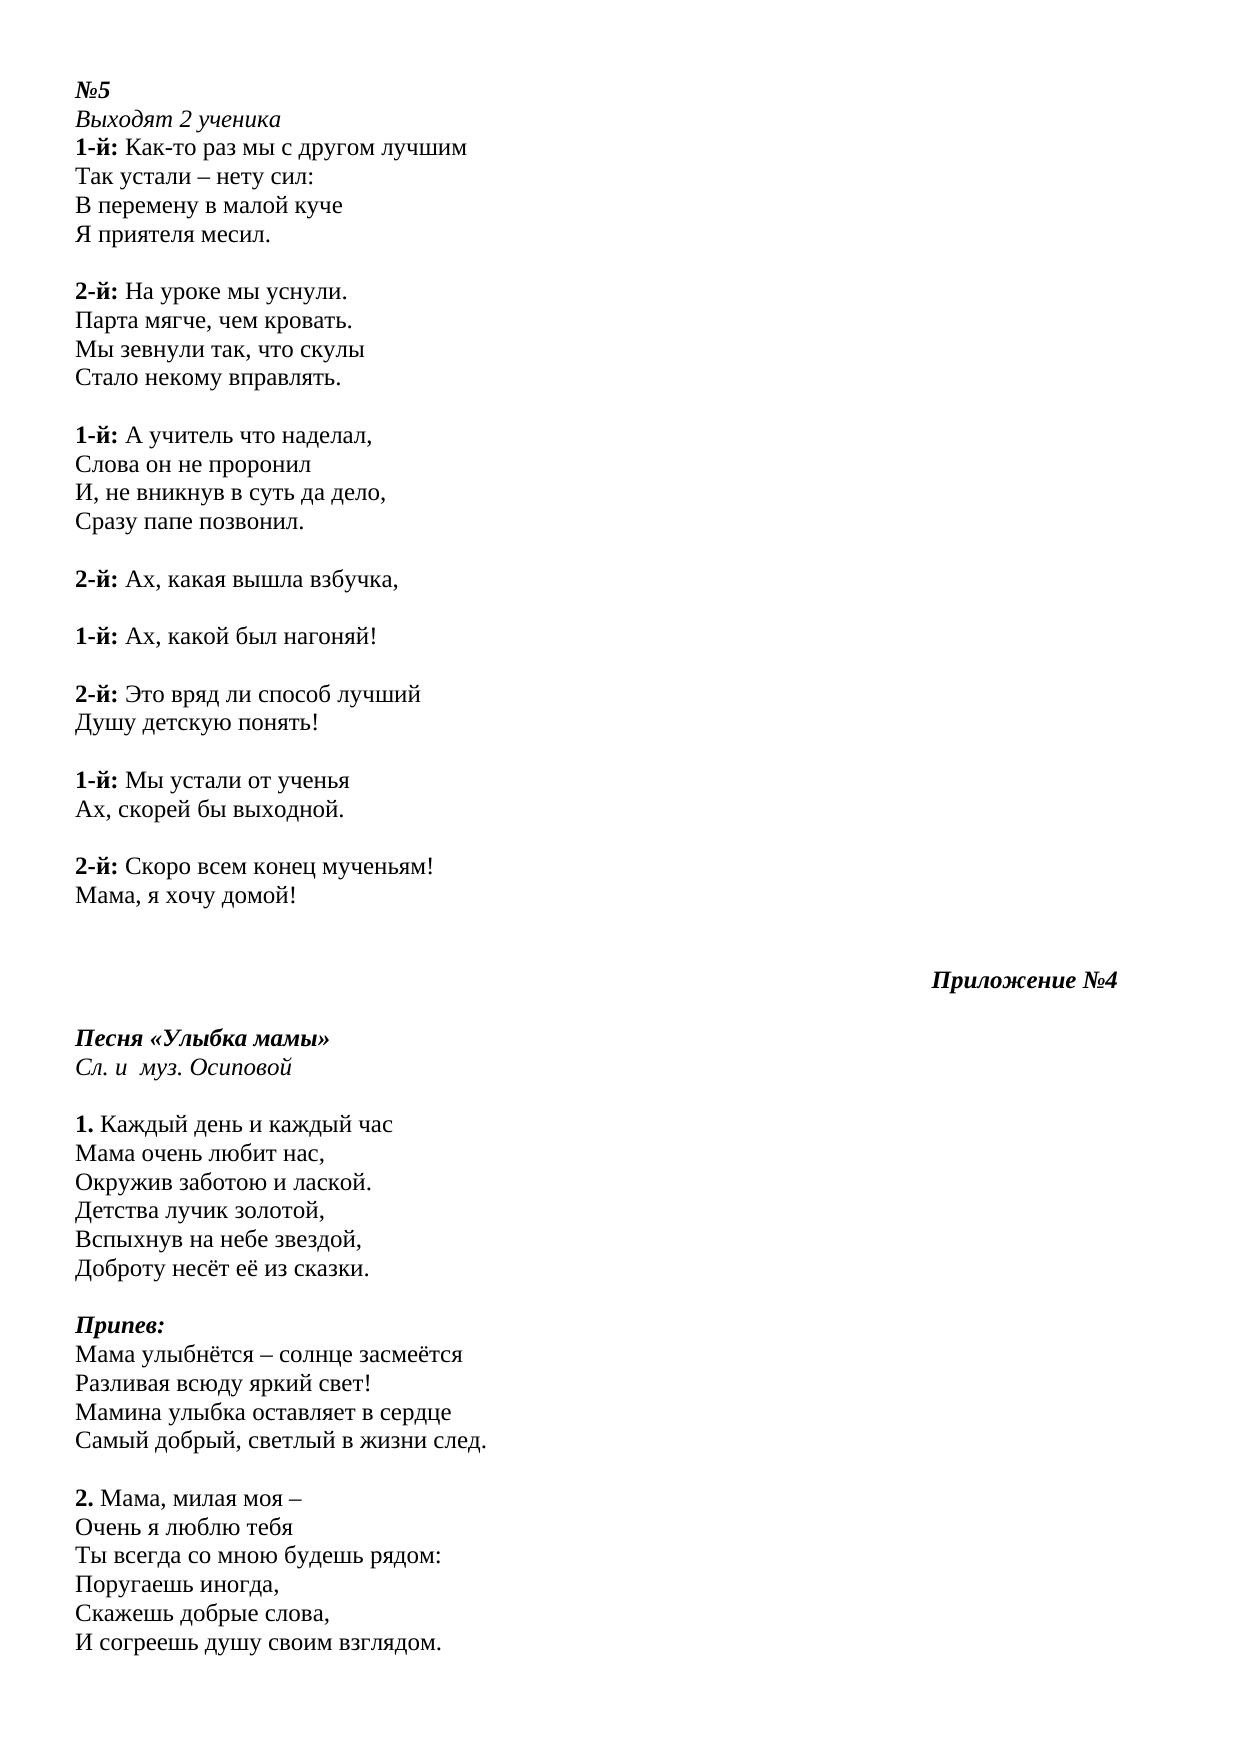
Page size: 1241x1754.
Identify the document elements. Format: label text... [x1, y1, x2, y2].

text И согреешь душу своим взглядом. [75, 1627, 1165, 1656]
text Мы зевнули так, что скулы [75, 334, 1165, 362]
text Душу детскую понять! [75, 707, 1165, 736]
text Приложение №4 [931, 937, 1165, 994]
text Стало некому вправлять. [75, 362, 1165, 391]
text 2-й: Скоро всем конец мученьям! [75, 851, 1165, 880]
text Песня «Улыбка мамы» [75, 1023, 1165, 1052]
text Припев: [75, 1311, 1165, 1339]
text Скажешь добрые слова, [75, 1598, 1165, 1627]
text Детства лучик золотой, [75, 1196, 1165, 1224]
text Ах, скорей бы выходной. [75, 794, 1165, 822]
text 1-й: А учитель что наделал, [75, 420, 1165, 449]
text 2-й: Это вряд ли способ лучший [75, 679, 1165, 707]
text Парта мягче, чем кровать. [75, 305, 1165, 334]
text Окружив заботою и лаской. [75, 1167, 1165, 1196]
text 1. Каждый день и каждый час [75, 1109, 1165, 1138]
text Я приятеля месил. [75, 219, 1165, 247]
text Ты всегда со мною будешь рядом: [75, 1541, 1165, 1569]
text В перемену в малой куче [75, 190, 1165, 219]
text №5 [75, 75, 1165, 104]
text Сл. и муз. Осиповой [75, 1052, 1165, 1081]
text 2. Мама, милая моя – [75, 1483, 1165, 1512]
text 2-й: Ах, какая вышла взбучка, [75, 564, 1165, 592]
text Очень я люблю тебя [75, 1512, 1165, 1541]
text Мама, я хочу домой! [75, 880, 1165, 909]
text Мама очень любит нас, [75, 1138, 1165, 1167]
text 1-й: Как-то раз мы с другом лучшим [75, 132, 1165, 161]
text Самый добрый, светлый в жизни след. [75, 1426, 1165, 1454]
text Так устали – нету сил: [75, 161, 1165, 190]
text Разливая всюду яркий свет! [75, 1368, 1165, 1397]
text Доброту несёт её из сказки. [75, 1253, 1165, 1282]
text Мамина улыбка оставляет в сердце [75, 1397, 1165, 1426]
text Вспыхнув на небе звездой, [75, 1224, 1165, 1253]
text 2-й: На уроке мы уснули. [75, 276, 1165, 305]
text Выходят 2 ученика [75, 104, 1165, 132]
text Слова он не проронил [75, 449, 1165, 477]
text 1-й: Мы устали от ученья [75, 765, 1165, 794]
text Сразу папе позвонил. [75, 506, 1165, 535]
text Поругаешь иногда, [75, 1569, 1165, 1598]
text 1-й: Ах, какой был нагоняй! [75, 621, 1165, 650]
text И, не вникнув в суть да дело, [75, 477, 1165, 506]
text Мама улыбнётся – солнце засмеётся [75, 1339, 1165, 1368]
